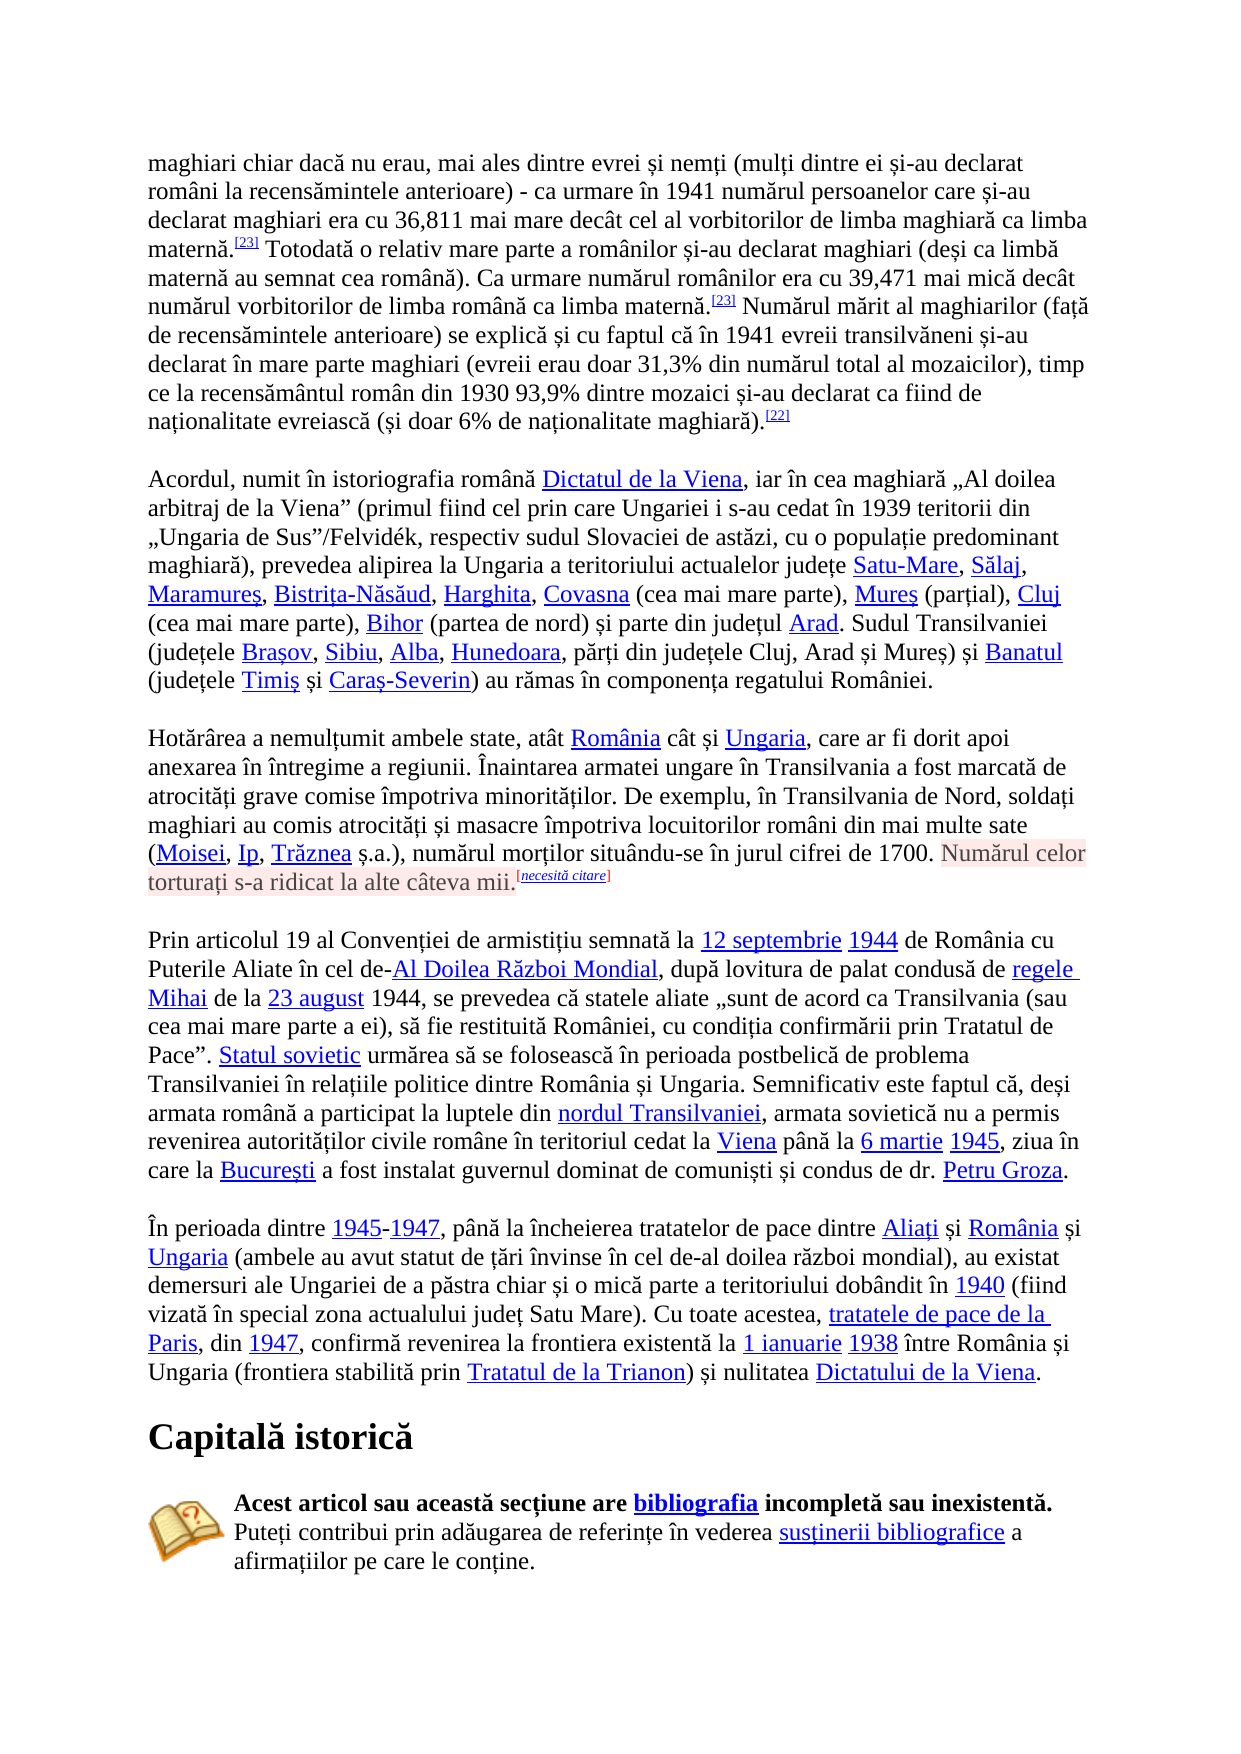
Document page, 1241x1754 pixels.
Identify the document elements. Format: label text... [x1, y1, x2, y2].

text Prin articolul 19 al Convenției de armistițiu semnată la 12 septembrie 1944 de România cu Puterile Aliate în cel de-Al Doilea Război Mondial, după lovitura de palat condusă de regele Mihai de la 23 august 1944, se prevedea că statele aliate „sunt de acord ca Transilvania (sau cea mai mare parte a ei), să fie restituită României, cu condiția confirmării prin Tratatul de Pace”. Statul sovietic urmărea să se folosească în perioada postbelică de problema Transilvaniei în relațiile politice dintre România și Ungaria. Semnificativ este faptul că, deși armata română a participat la luptele din nordul Transilvaniei, armata sovietică nu a permis revenirea autorităților civile române în teritoriul cedat la Viena până la 6 martie 1945, ziua în care la București a fost instalat guvernul dominat de comuniști și condus de dr. Petru Groza. [148, 925, 1093, 1184]
text În perioada dintre 1945-1947, până la încheierea tratatelor de pace dintre Aliați și România și Ungaria (ambele au avut statut de țări învinse în cel de-al doilea război mondial), au existat demersuri ale Ungariei de a păstra chiar și o mică parte a teritoriului dobândit în 1940 (fiind vizată în special zona actualului județ Satu Mare). Cu toate acestea, tratatele de pace de la Paris, din 1947, confirmă revenirea la frontiera existentă la 1 ianuarie 1938 între România și Ungaria (frontiera stabilită prin Tratatul de la Trianon) și nulitatea Dictatului de la Viena. [148, 1213, 1093, 1386]
text Acordul, numit în istoriografia română Dictatul de la Viena, iar în cea maghiară „Al doilea arbitraj de la Viena” (primul fiind cel prin care Ungariei i s-au cedat în 1939 teritorii din „Ungaria de Sus”/Felvidék, respectiv sudul Slovaciei de astăzi, cu o populație predominant maghiară), prevedea alipirea la Ungaria a teritoriului actualelor județe Satu-Mare, Sălaj, Maramureș, Bistrița-Năsăud, Harghita, Covasna (cea mai mare parte), Mureș (parțial), Cluj (cea mai mare parte), Bihor (partea de nord) și parte din județul Arad. Sudul Transilvaniei (județele Brașov, Sibiu, Alba, Hunedoara, părți din județele Cluj, Arad și Mureș) și Banatul (județele Timiș și Caraș-Severin) au rămas în componența regatului României. [148, 464, 1093, 694]
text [148, 148, 1093, 435]
table_header [146, 1487, 232, 1576]
table_header Acest articol sau această secțiune are bibliografia incompletă sau inexistentă. Puteți contribui prin adăugarea de referințe în vederea susținerii bibliografice a afirmațiilor pe care le conține. [232, 1487, 1100, 1576]
text Hotărârea a nemulțumit ambele state, atât România cât și Ungaria, care ar fi dorit apoi anexarea în întregime a regiunii. Înaintarea armatei ungare în Transilvania a fost marcată de atrocități grave comise împotriva minorităților. De exemplu, în Transilvania de Nord, soldați maghiari au comis atrocități și masacre împotriva locuitorilor români din mai multe sate (Moisei, Ip, Trăznea ș.a.), numărul morților situându-se în jurul cifrei de 1700. Numărul celor torturați s-a ridicat la alte câteva mii.[necesită citare] [148, 723, 1093, 896]
picture [147, 1501, 226, 1563]
text Capitală istorică [148, 1415, 1093, 1458]
